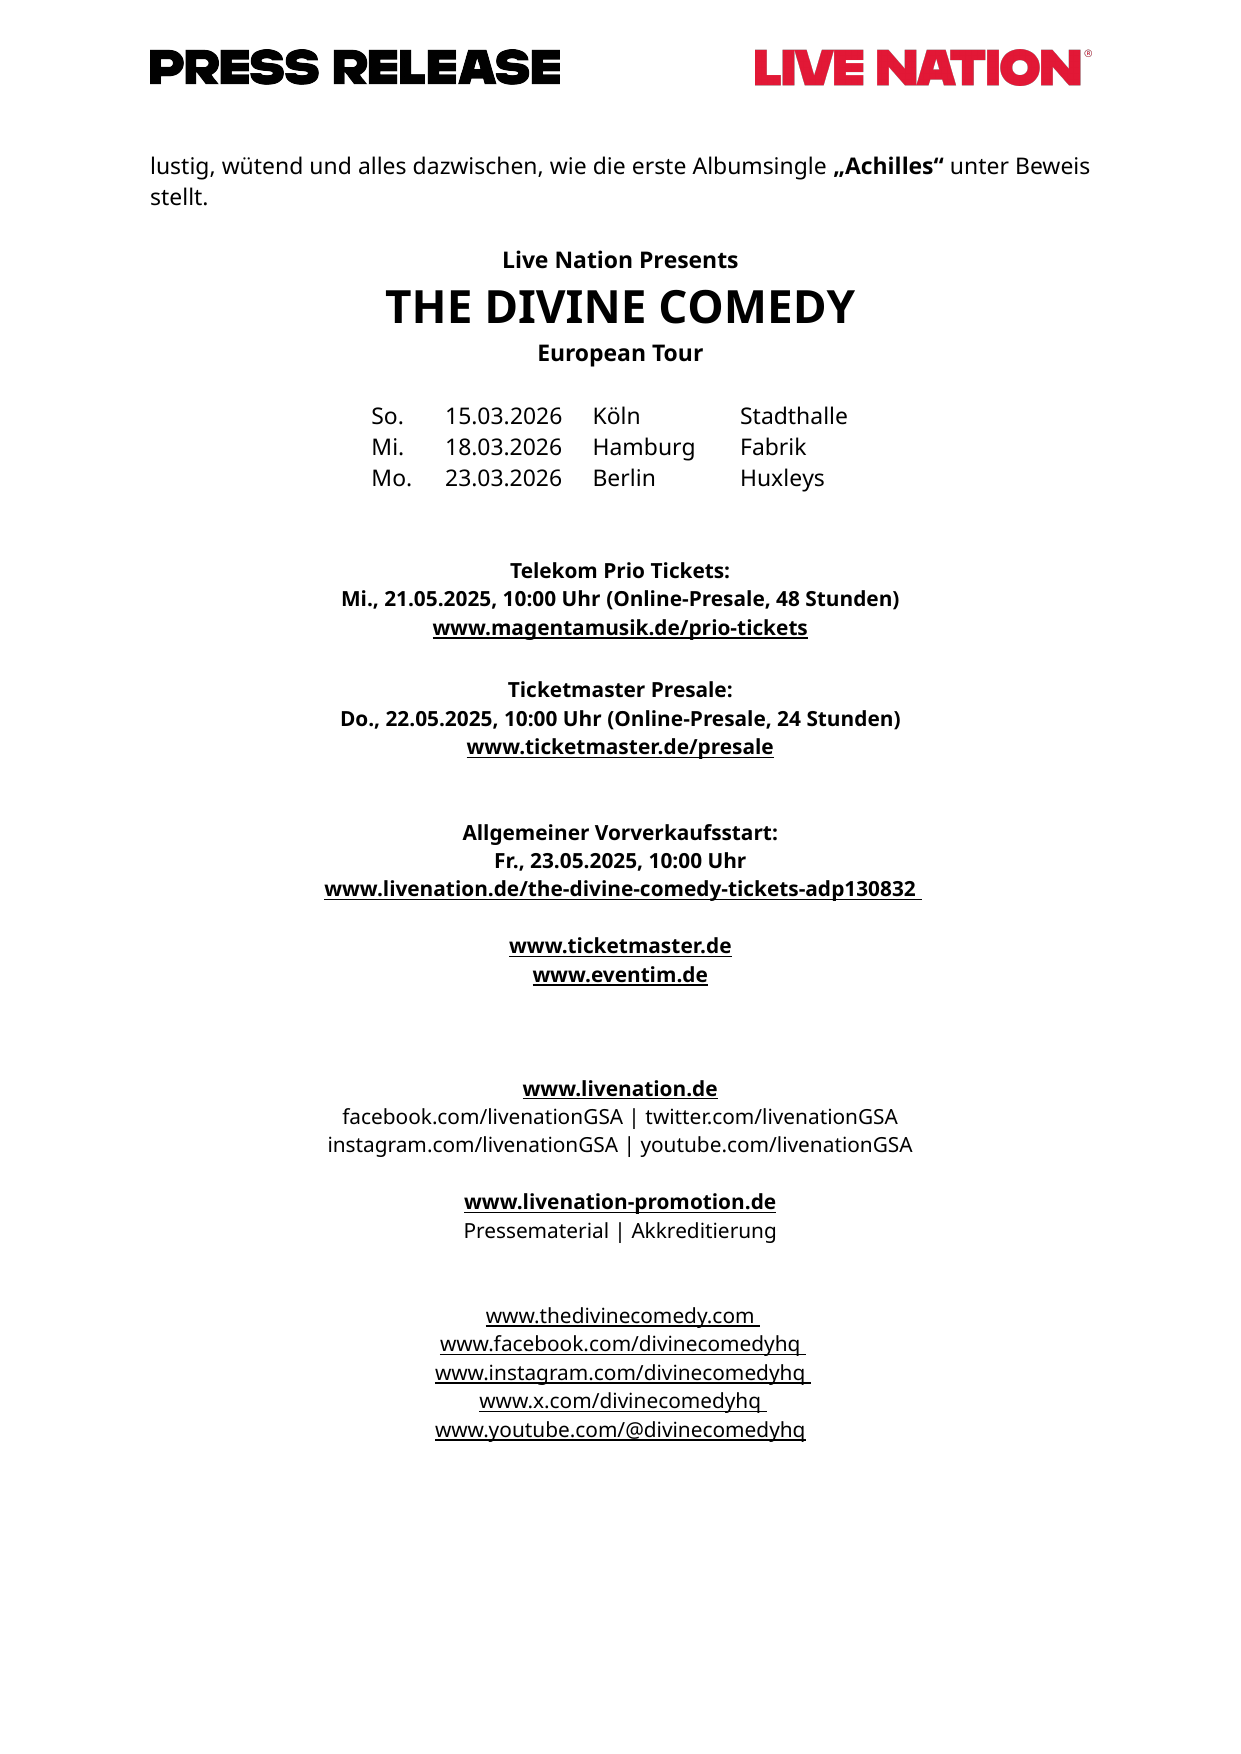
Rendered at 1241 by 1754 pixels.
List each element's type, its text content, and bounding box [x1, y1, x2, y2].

text THE DIVINE COMEDY [150, 275, 1090, 337]
text www.facebook.com/divinecomedyhq [150, 1329, 1090, 1358]
text www.instagram.com/divinecomedyhq [150, 1358, 1090, 1386]
text www.livenation-promotion.de [150, 1187, 1090, 1216]
text instagram.com/livenationGSA | youtube.com/livenationGSA [150, 1131, 1090, 1159]
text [150, 150, 1090, 212]
text Pressematerial | Akkreditierung [150, 1216, 1090, 1244]
text www.thedivinecomedy.com [150, 1301, 1090, 1329]
subtitle www.ticketmaster.de/presale [150, 732, 1090, 761]
text www.livenation.de/the-divine-comedy-tickets-adp130832 [150, 874, 1090, 903]
text Mi. 18.03.2026 Hamburg Fabrik [297, 431, 1090, 462]
text Mo. 23.03.2026 Berlin Huxleys [297, 462, 1090, 494]
text www.youtube.com/@divinecomedyhq [150, 1415, 1090, 1443]
text Live Nation Presents [150, 244, 1090, 275]
text So. 15.03.2026 Köln Stadthalle [297, 400, 1090, 431]
picture [150, 49, 560, 85]
text Do., 22.05.2025, 10:00 Uhr (Online-Presale, 24 Stunden) [150, 704, 1090, 732]
text www.x.com/divinecomedyhq [150, 1386, 1090, 1415]
subtitle Allgemeiner Vorverkaufsstart: [150, 818, 1090, 846]
text Ticketmaster Presale: [150, 676, 1090, 704]
text Mi., 21.05.2025, 10:00 Uhr (Online-Presale, 48 Stunden) www.magentamusik.de/prio-tickets [150, 584, 1090, 641]
text www.livenation.de facebook.com/livenationGSA | twitter.com/livenationGSA [150, 1074, 1090, 1131]
text European Tour [150, 337, 1090, 369]
subtitle Telekom Prio Tickets: [150, 556, 1090, 584]
text www.ticketmaster.de www.eventim.de [150, 931, 1090, 988]
text Fr., 23.05.2025, 10:00 Uhr [150, 846, 1090, 874]
picture [755, 49, 1092, 86]
